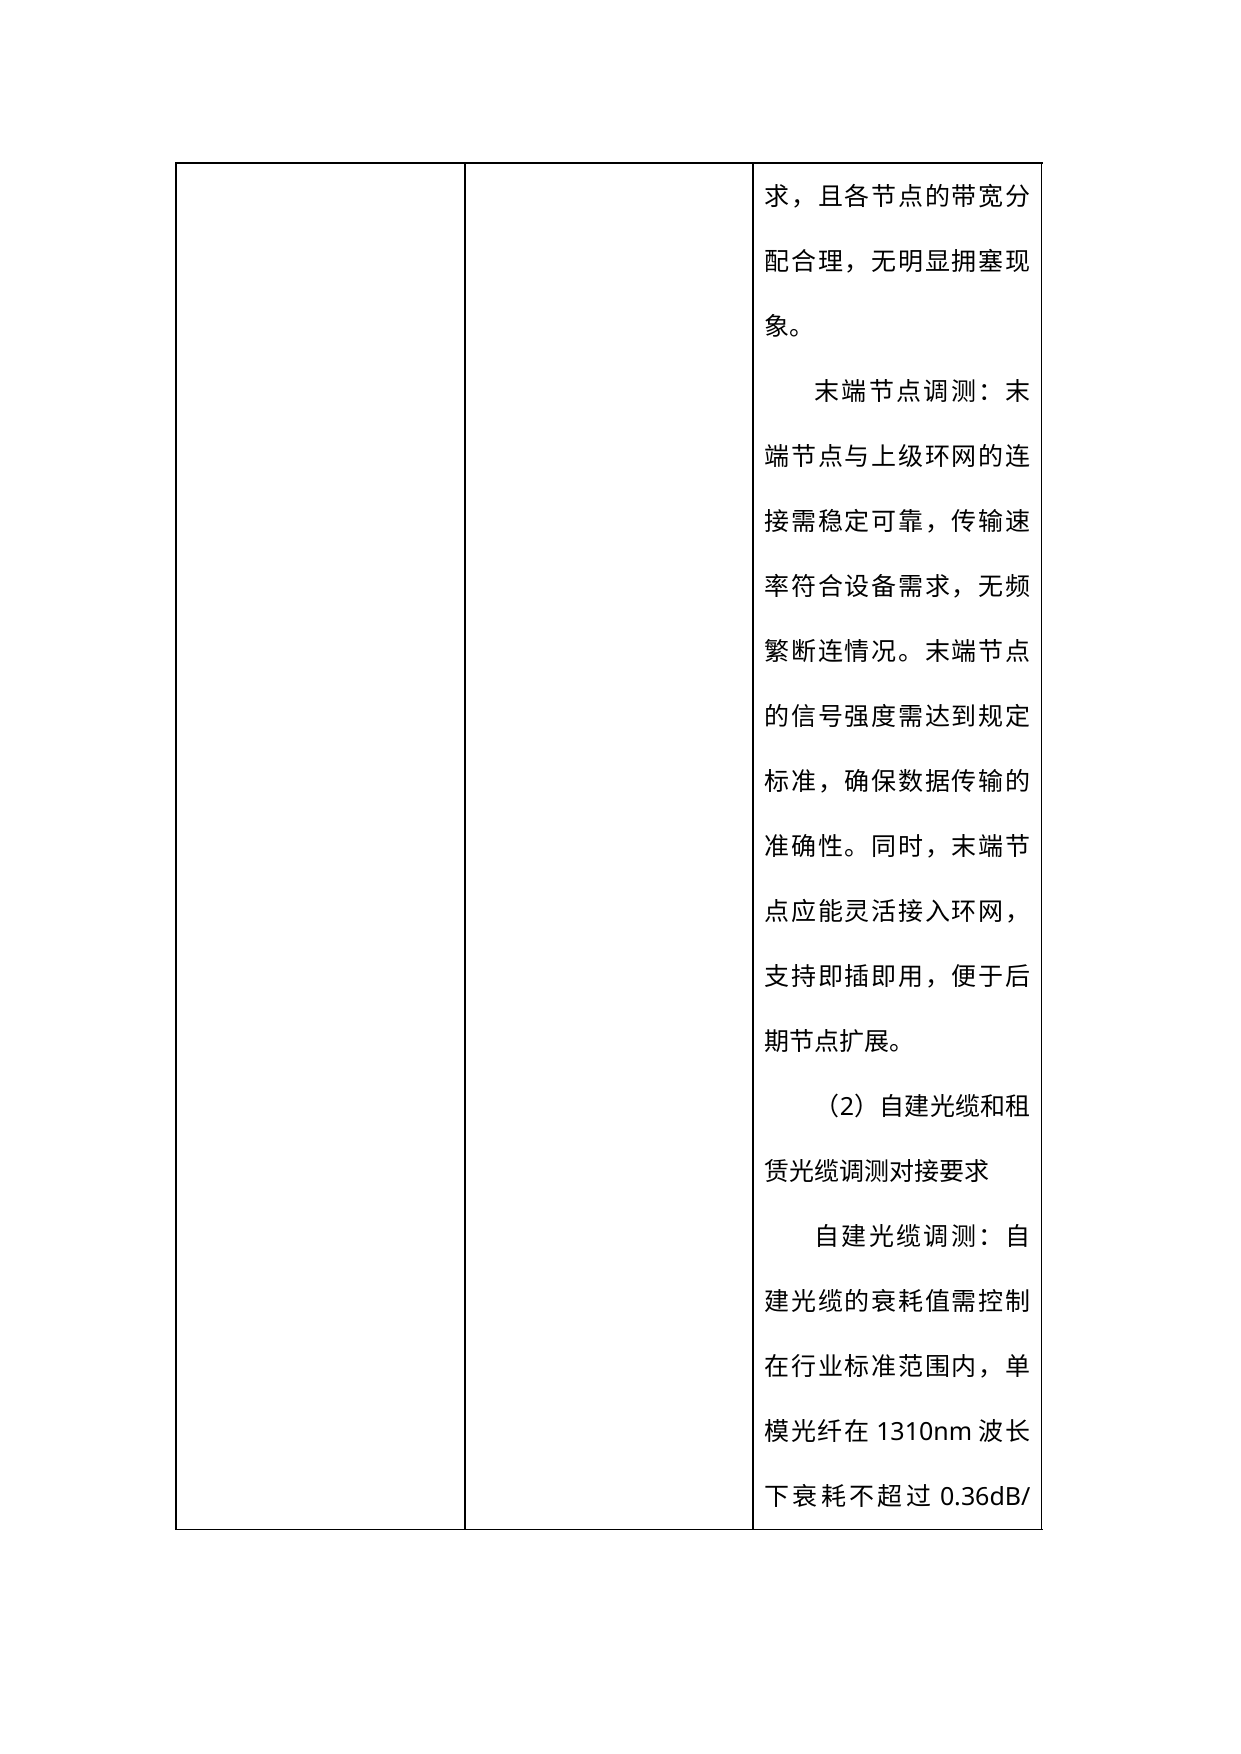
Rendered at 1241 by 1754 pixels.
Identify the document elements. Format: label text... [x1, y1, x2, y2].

table_cell [466, 164, 752, 1528]
table_cell 1 [177, 164, 464, 1528]
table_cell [754, 164, 1041, 1528]
